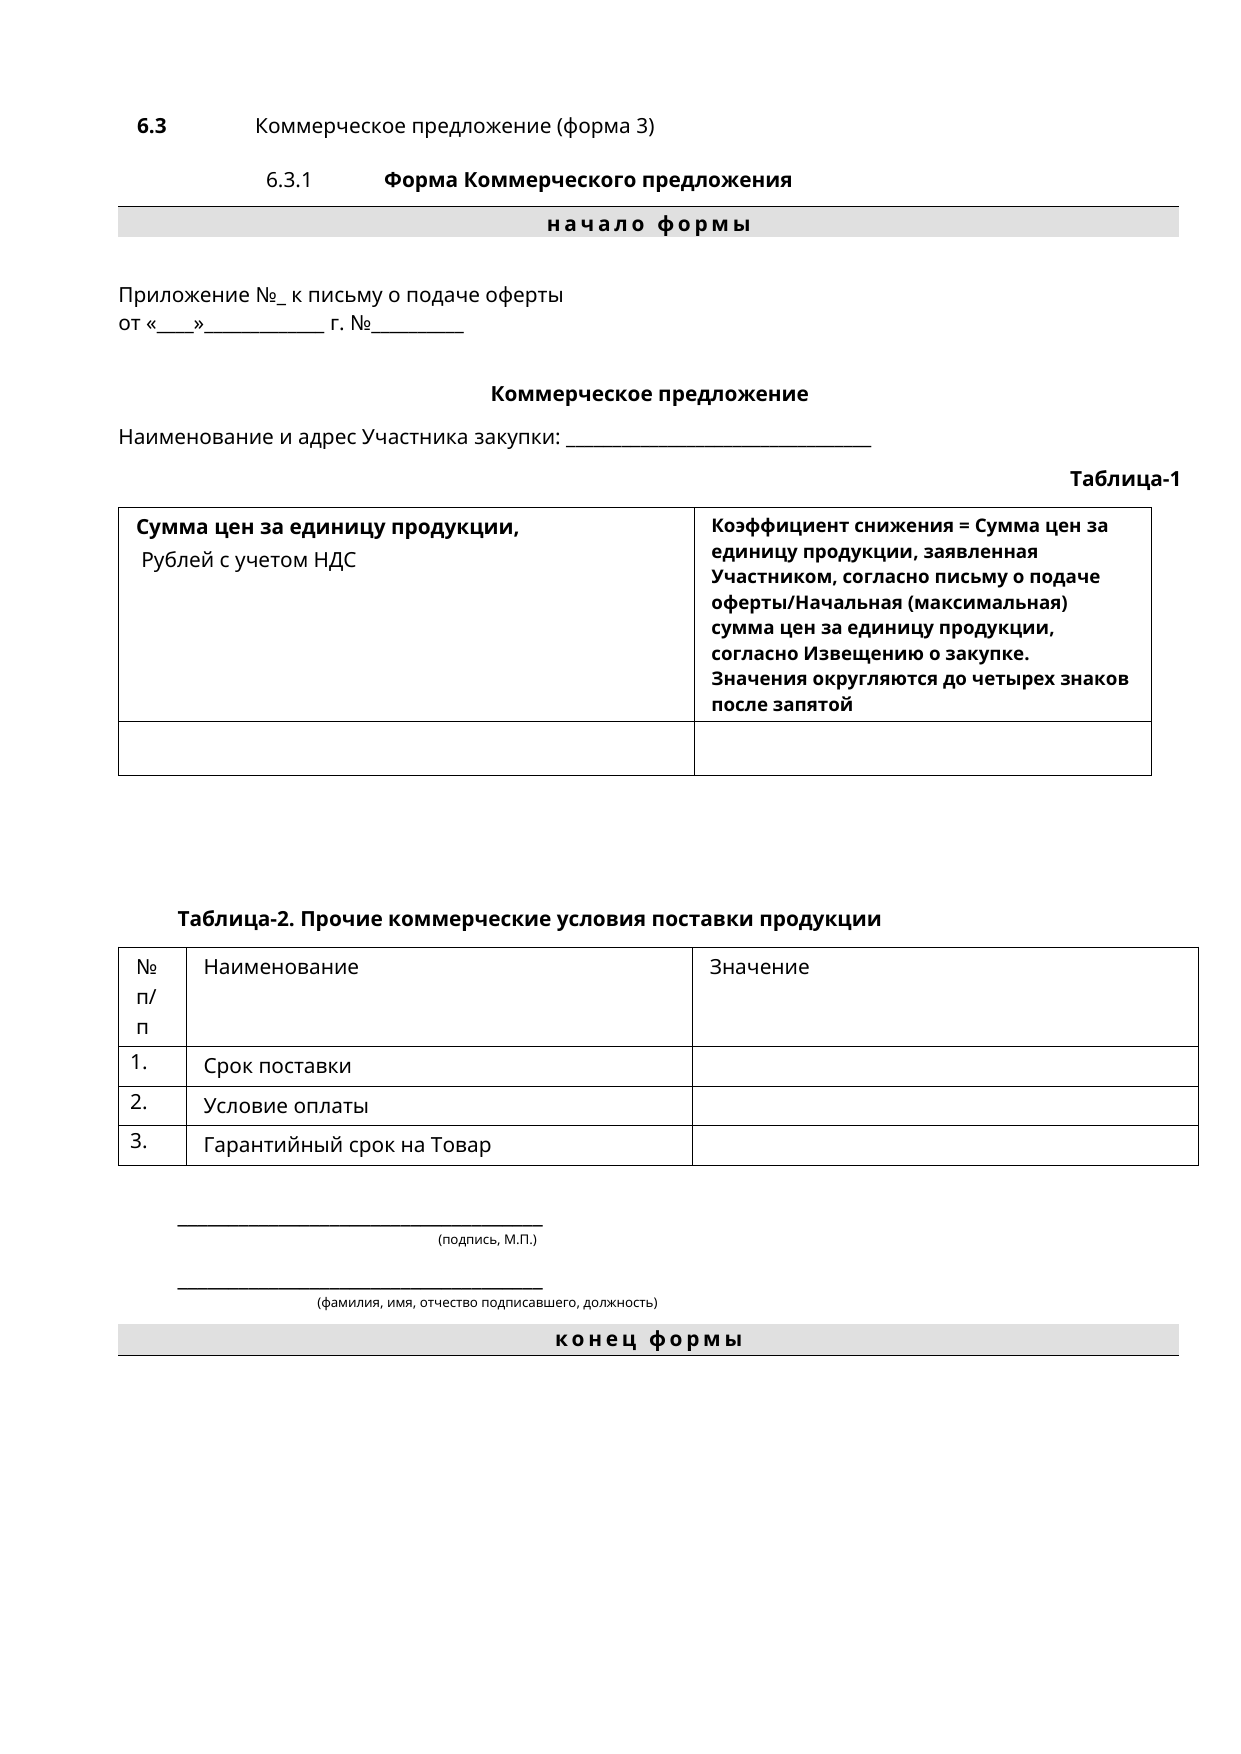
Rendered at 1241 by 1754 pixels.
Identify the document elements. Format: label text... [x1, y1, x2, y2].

table_cell [119, 1087, 186, 1125]
text Таблица-1 [118, 464, 1181, 493]
text ____________________________________ [118, 1262, 1181, 1293]
table_cell [693, 1047, 1198, 1086]
table_cell [693, 1087, 1198, 1125]
table_header Коэффициент снижения = Сумма цен за единицу продукции, заявленная Участником, согласно письму о подаче оферты/Начальная (максимальная) сумма цен за единицу продукции, согласно Извещению о закупке. Значения округляются до четырех знаков после запятой [695, 508, 1151, 721]
table_cell Условие оплаты [187, 1087, 692, 1125]
table_cell [695, 722, 1151, 775]
text конец формы [118, 1324, 1179, 1355]
text Наименование и адрес Участника закупки: _________________________________ [118, 422, 1181, 450]
table_cell Гарантийный срок на Товар [187, 1126, 692, 1165]
table_header Значение [693, 948, 1198, 1046]
text Таблица-2. Прочие коммерческие условия поставки продукции [118, 904, 1181, 932]
text (фамилия, имя, отчество подписавшего, должность) [118, 1293, 797, 1324]
list Форма Коммерческого предложения [266, 165, 1181, 193]
table_cell [119, 1047, 186, 1086]
text начало формы [118, 207, 1179, 237]
table_cell [119, 722, 694, 775]
text (подпись, М.П.) [118, 1231, 797, 1262]
text Коммерческое предложение [118, 379, 1181, 408]
table_header Наименование [187, 948, 692, 1046]
subtitle Коммерческое предложение (форма 3) [137, 111, 1181, 140]
table_cell Срок поставки [187, 1047, 692, 1086]
table_header № п/п [119, 948, 186, 1046]
table_cell [119, 1126, 186, 1165]
text Приложение №_ к письму о подаче оферты от «____»_____________ г. №__________ [118, 280, 1181, 337]
table_header Сумма цен за единицу продукции, Рублей с учетом НДС [119, 508, 694, 721]
table_cell [693, 1126, 1198, 1165]
text ____________________________________ [118, 1199, 1181, 1231]
